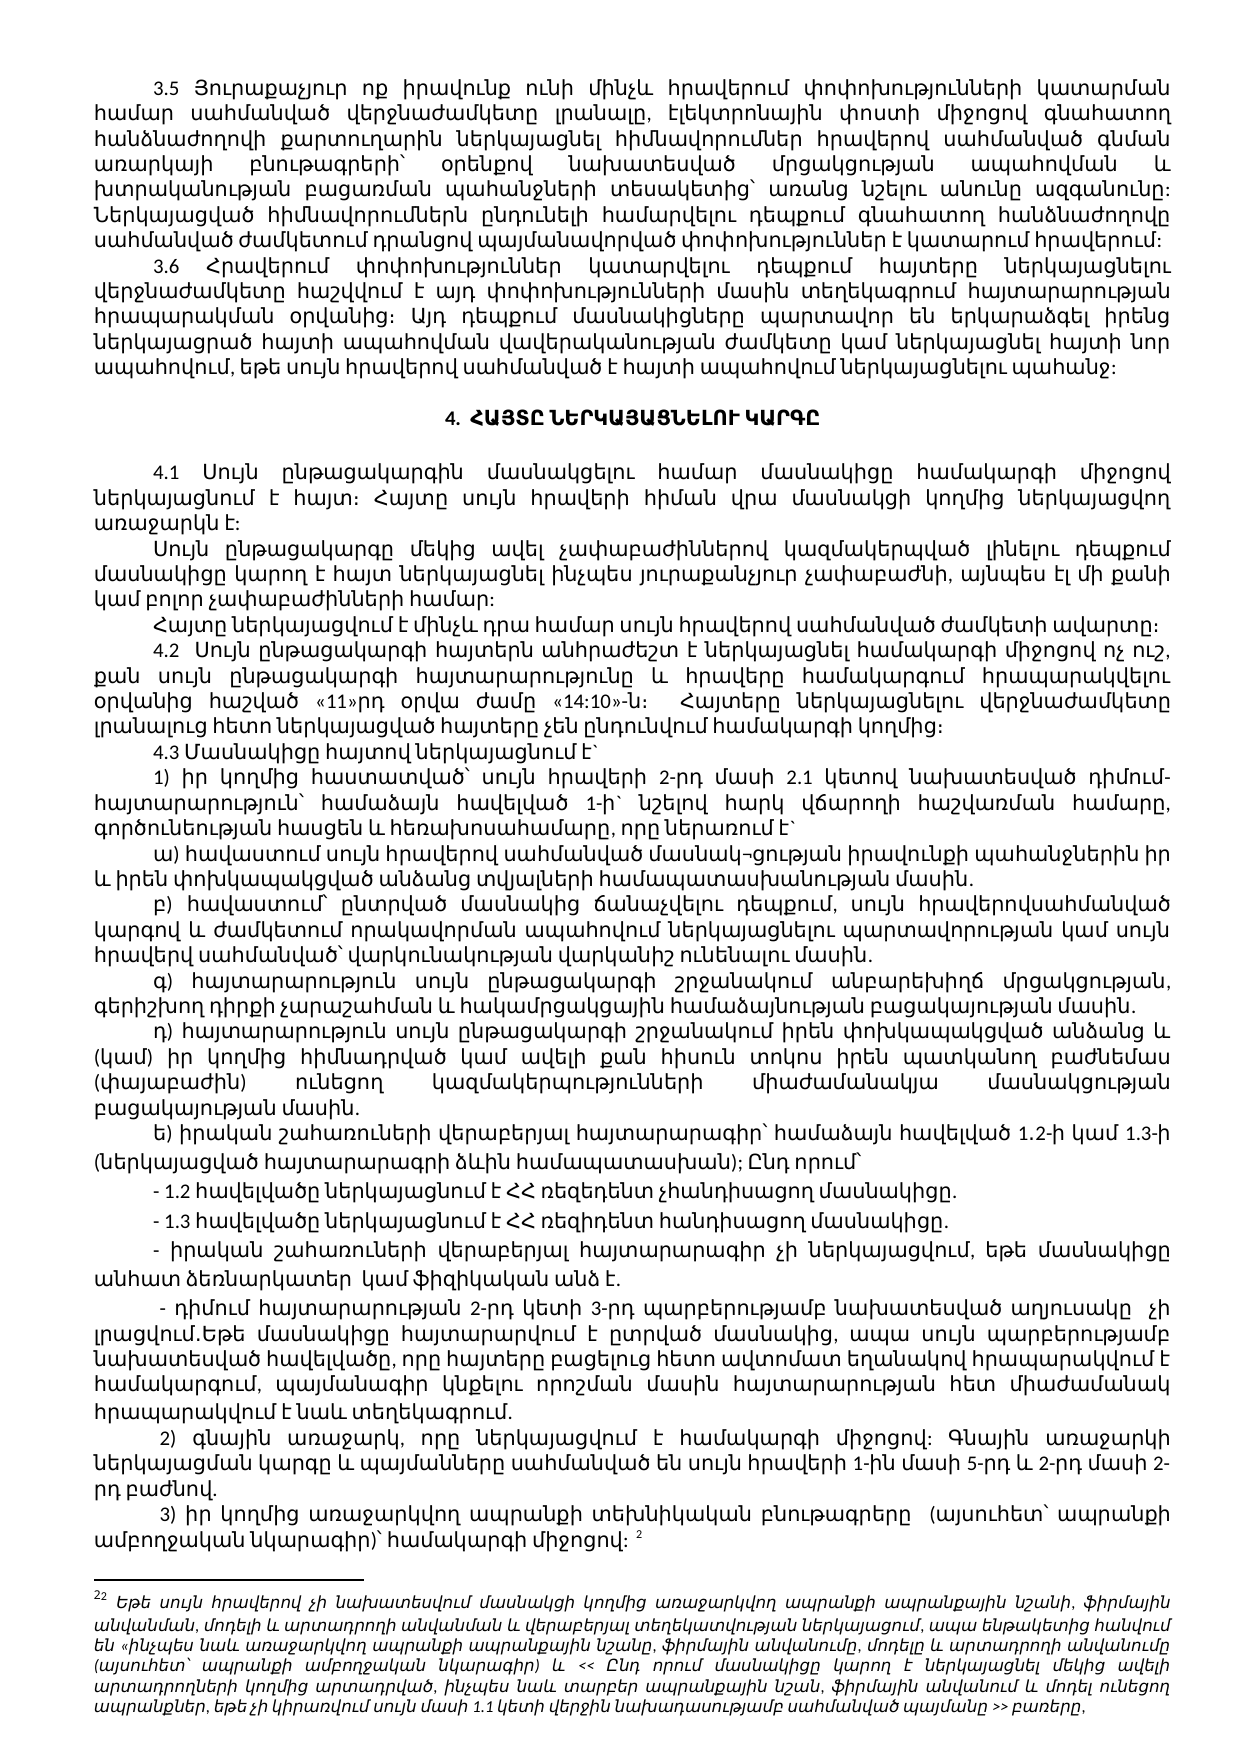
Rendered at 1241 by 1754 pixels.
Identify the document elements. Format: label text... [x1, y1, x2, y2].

text 3.5 Յուրաքաչյուր ոք իրավունք ունի մինչև հրավերում փոփոխությունների կատարման համար սահմանված վերջնաժամկետը լրանալը, էլեկտրոնային փոստի միջոցով գնահատող հանձնաժողովի քարտուղարին ներկայացնել հիմնավորումներ հրավերով սահմանված գնման առարկայի բնութագրերի՝ օրենքով նախատեսված մրցակցության ապահովման և խտրականության բացառման պահանջների տեսակետից՝ առանց նշելու անունը ազգանունը: Ներկայացված հիմնավորումներն ընդունելի համարվելու դեպքում գնահատող հանձնաժողովը սահմանված ժամկետում դրանցով պայմանավորված փոփոխություններ է կատարում հրավերում: [94, 75, 1171, 253]
text դ) հայտարարություն սույն ընթացակարգի շրջանակում իրեն փոխկապակցված անձանց և (կամ) իր կողմից հիմնադրված կամ ավելի քան հիսուն տոկոս իրեն պատկանող բաժնեմաս (փայաբաժին) ունեցող կազմակերպությունների միաժամանակյա մասնակցության բացակայության մասին. [94, 1019, 1171, 1120]
text - իրական շահառուների վերաբերյալ հայտարարագիր չի ներկայացվում, եթե մասնակիցը անհատ ձեռնարկատեր կամ ֆիզիկական անձ է. [94, 1237, 1171, 1292]
text Հայտը ներկայացվում է մինչև դրա համար սույն հրավերով սահմանված ժամկետի ավարտը։ [94, 612, 1171, 637]
text ե) իրական շահառուների վերաբերյալ հայտարարագիր՝ համաձայն հավելված 1․2-ի կամ 1.3-ի (ներկայացված հայտարարագրի ձևին համապատասխան); Ընդ որում՝ [94, 1120, 1171, 1175]
text - 1.2 հավելվածը ներկայացնում է ՀՀ ռեզեդենտ չհանդիսացող մասնակիցը. [94, 1179, 1171, 1204]
text գ) հայտարարություն սույն ընթացակարգի շրջանակում անբարեխիղճ մրցակցության, գերիշխող դիրքի չարաշահման և հակամրցակցային համաձայնության բացակայության մասին. [94, 968, 1171, 1019]
text 4.2 Սույն ընթացակարգի հայտերն անհրաժեշտ է ներկայացնել համակարգի միջոցով ոչ ուշ, քան սույն ընթացակարգի հայտարարությունը և հրավերը համակարգում հրապարակվելու օրվանից հաշված «11»րդ օրվա ժամը «14:10»-ն։ Հայտերը ներկայացնելու վերջնաժամկետը լրանալուց հետո ներկայացված հայտերը չեն ընդունվում համակարգի կողմից։ [94, 637, 1171, 739]
text 1) իր կողմից հաստատված՝ սույն հրավերի 2-րդ մասի 2.1 կետով նախատեսված դիմում-հայտարարություն՝ համաձայն հավելված 1-ի` նշելով հարկ վճարողի հաշվառման համարը, գործունեության հասցեն և հեռախոսահամարը, որը ներառում է` [94, 764, 1171, 841]
text - 1.3 հավելվածը ներկայացնում է ՀՀ ռեզիդենտ հանդիսացող մասնակիցը. [94, 1208, 1171, 1233]
text 2) գնային առաջարկ, որը ներկայացվում է համակարգի միջոցով: Գնային առաջարկի ներկայացման կարգը և պայմանները սահմանված են սույն հրավերի 1-ին մասի 5-րդ և 2-րդ մասի 2-րդ բաժնով. [94, 1425, 1171, 1501]
text 4.3 Մասնակիցը հայտով ներկայացնում է` [94, 739, 1171, 764]
text 4. ՀԱՅՏԸ ՆԵՐԿԱՅԱՑՆԵԼՈՒ ԿԱՐԳԸ [94, 405, 1171, 431]
text ա) հավաստում սույն հրավերով սահմանված մասնակ¬ցության իրավունքի պահանջներին իր և իրեն փոխկապակցված անձանց տվյալների համապատասխանության մասին. [94, 841, 1171, 892]
text 4.1 Սույն ընթացակարգին մասնակցելու համար մասնակիցը համակարգի միջոցով ներկայացնում է հայտ։ Հայտը սույն հրավերի հիման վրա մասնակցի կողմից ներկայացվող առաջարկն է: [94, 459, 1171, 536]
text 3.6 Հրավերում փոփոխություններ կատարվելու դեպքում հայտերը ներկայացնելու վերջնաժամկետը հաշվվում է այդ փոփոխությունների մասին տեղեկագրում հայտարարության հրապարակման օրվանից։ Այդ դեպքում մասնակիցները պարտավոր են երկարաձգել իրենց ներկայացրած հայտի ապահովման վավերականության ժամկետը կամ ներկայացնել հայտի նոր ապահովում, եթե սույն հրավերով սահմանված է հայտի ապահովում ներկայացնելու պահանջ: [94, 253, 1171, 380]
text 3) իր կողմից առաջարկվող ապրանքի տեխնիկական բնութագրերը (այսուհետ՝ ապրանքի ամբողջական նկարագիր)՝ համակարգի միջոցով: 2 [94, 1501, 1171, 1552]
text Սույն ընթացակարգը մեկից ավել չափաբաժիններով կազմակերպված լինելու դեպքում մասնակիցը կարող է հայտ ներկայացնել ինչպես յուրաքանչյուր չափաբաժնի, այնպես էլ մի քանի կամ բոլոր չափաբաժինների համար: [94, 536, 1171, 612]
text բ) հավաստում՝ ընտրված մասնակից ճանաչվելու դեպքում, սույն հրավերովսահմանված կարգով և ժամկետում որակավորման ապահովում ներկայացնելու պարտավորության կամ սույն հրավերվ սահմանված՝ վարկունակության վարկանիշ ունենալու մասին. [94, 892, 1171, 968]
text - դիմում հայտարարության 2-րդ կետի 3-րդ պարբերությամբ նախատեսված աղյուսակը չի լրացվում․Եթե մասնակիցը հայտարարվում է ըտրված մասնակից, ապա սույն պարբերությամբ նախատեսված հավելվածը, որը հայտերը բացելուց հետո ավտոմատ եղանակով հրապարակվում է համակարգում, պայմանագիր կնքելու որոշման մասին հայտարարության հետ միաժամանակ հրապարակվում է նաև տեղեկագրում. [94, 1295, 1171, 1425]
